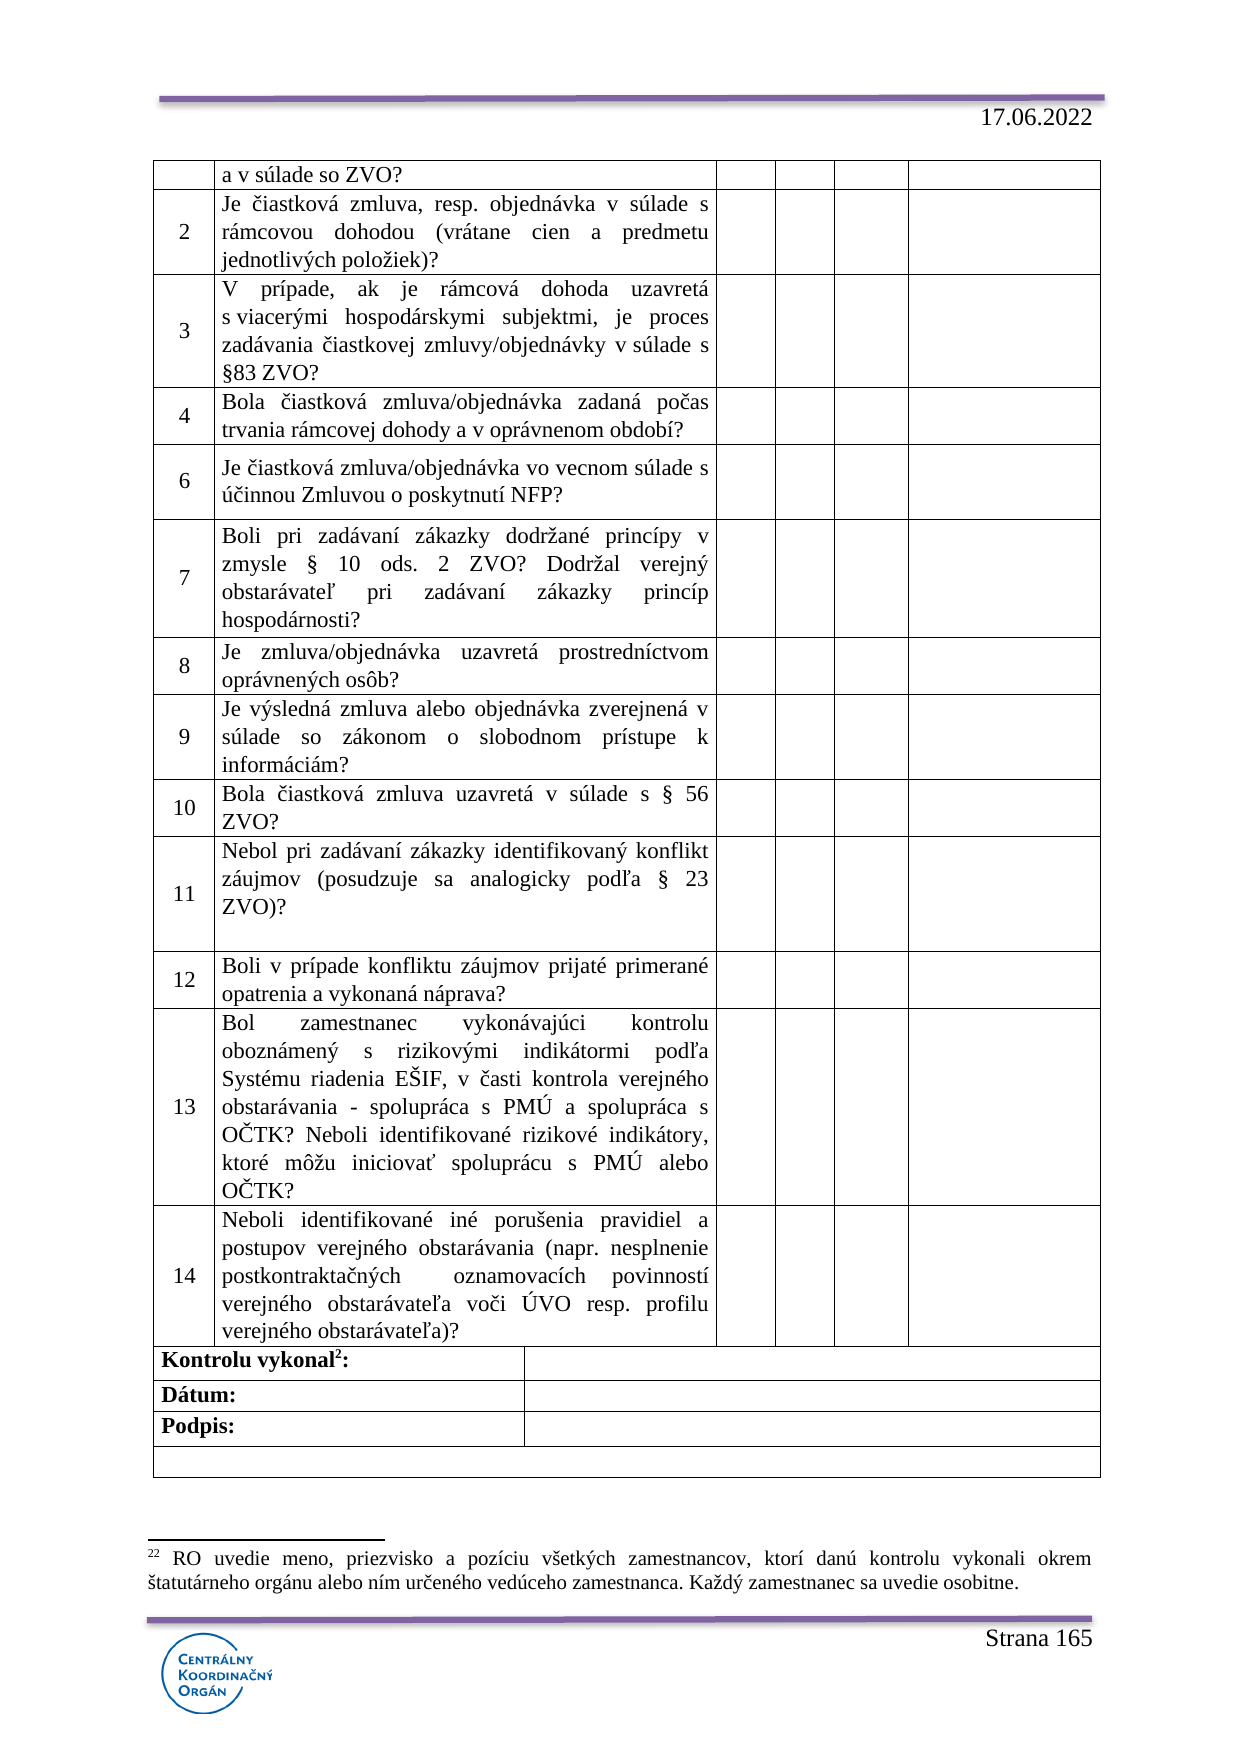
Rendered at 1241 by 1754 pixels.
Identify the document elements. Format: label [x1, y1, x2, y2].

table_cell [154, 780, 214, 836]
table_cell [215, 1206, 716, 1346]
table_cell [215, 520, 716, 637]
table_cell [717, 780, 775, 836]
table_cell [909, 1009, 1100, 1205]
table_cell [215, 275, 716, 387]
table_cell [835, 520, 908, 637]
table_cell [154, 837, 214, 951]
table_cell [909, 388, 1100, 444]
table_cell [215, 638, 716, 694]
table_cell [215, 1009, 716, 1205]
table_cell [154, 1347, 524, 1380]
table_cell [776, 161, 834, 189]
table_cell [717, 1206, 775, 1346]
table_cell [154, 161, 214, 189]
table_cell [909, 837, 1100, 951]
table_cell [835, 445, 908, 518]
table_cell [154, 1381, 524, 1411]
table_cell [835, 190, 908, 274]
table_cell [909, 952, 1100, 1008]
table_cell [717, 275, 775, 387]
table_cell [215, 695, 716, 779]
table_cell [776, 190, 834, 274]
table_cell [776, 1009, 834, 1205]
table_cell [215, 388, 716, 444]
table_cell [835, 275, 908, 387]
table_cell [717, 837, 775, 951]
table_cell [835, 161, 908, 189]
picture [159, 1631, 272, 1713]
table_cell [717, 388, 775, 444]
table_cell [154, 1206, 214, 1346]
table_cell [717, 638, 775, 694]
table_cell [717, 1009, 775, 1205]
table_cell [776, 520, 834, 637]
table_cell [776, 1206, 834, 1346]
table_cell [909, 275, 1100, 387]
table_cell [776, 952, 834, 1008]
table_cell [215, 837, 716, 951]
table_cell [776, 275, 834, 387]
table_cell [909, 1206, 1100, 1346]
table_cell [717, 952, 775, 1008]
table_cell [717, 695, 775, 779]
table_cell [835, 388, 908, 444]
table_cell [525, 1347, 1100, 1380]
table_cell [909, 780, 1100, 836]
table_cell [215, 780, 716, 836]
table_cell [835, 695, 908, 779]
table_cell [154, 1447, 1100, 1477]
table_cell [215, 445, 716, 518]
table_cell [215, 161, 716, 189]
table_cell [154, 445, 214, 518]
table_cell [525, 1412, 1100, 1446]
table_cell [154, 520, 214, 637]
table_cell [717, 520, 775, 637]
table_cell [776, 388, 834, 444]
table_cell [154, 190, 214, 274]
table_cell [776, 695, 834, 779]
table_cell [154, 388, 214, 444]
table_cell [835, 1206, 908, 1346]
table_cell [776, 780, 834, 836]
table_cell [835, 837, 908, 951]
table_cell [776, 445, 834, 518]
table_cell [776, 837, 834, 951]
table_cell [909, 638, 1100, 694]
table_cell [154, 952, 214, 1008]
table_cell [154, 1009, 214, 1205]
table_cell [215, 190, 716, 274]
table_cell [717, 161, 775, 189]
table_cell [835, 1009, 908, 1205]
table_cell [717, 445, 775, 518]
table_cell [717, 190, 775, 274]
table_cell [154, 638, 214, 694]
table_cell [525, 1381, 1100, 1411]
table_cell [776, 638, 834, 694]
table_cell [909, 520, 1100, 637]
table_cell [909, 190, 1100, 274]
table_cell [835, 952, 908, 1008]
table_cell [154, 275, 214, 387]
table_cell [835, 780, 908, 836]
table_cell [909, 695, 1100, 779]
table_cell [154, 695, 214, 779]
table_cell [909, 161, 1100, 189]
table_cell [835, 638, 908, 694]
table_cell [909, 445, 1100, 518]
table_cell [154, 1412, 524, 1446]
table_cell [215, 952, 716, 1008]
